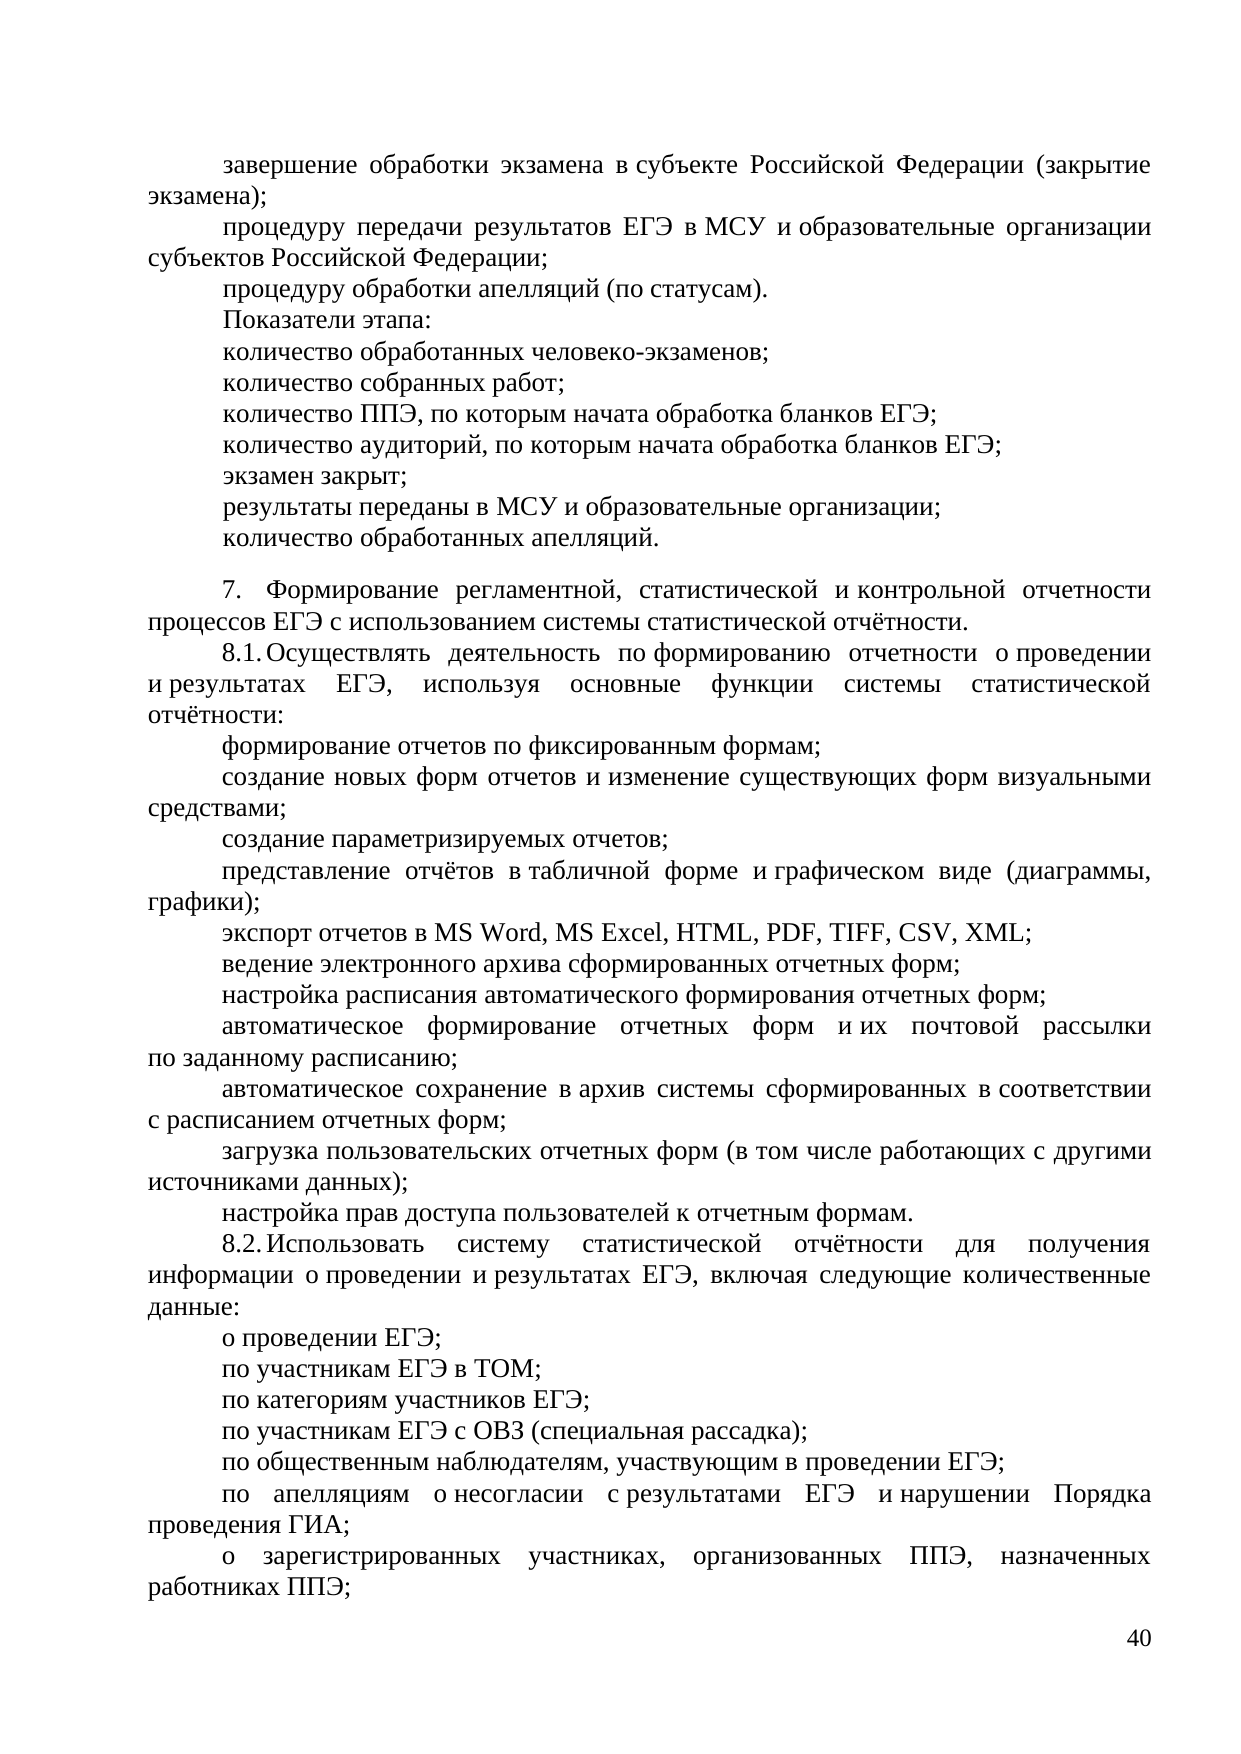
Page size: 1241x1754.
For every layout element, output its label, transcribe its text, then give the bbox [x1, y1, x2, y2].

text Показатели этапа: [148, 303, 1152, 334]
text по апелляциям о несогласии с результатами ЕГЭ и нарушении Порядка проведения ГИА; [148, 1477, 1152, 1539]
text о зарегистрированных участниках, организованных ППЭ, назначенных работниках ППЭ; [148, 1539, 1152, 1601]
text количество аудиторий, по которым начата обработка бланков ЕГЭ; [148, 428, 1152, 459]
text экспорт отчетов в MS Word, MS Excel, HTML, PDF, TIFF, CSV, XML; [148, 916, 1152, 947]
text экзамен закрыт; [148, 459, 1152, 490]
text по участникам ЕГЭ в ТОМ; [148, 1352, 1152, 1383]
text формирование отчетов по фиксированным формам; [148, 729, 1152, 760]
text количество ППЭ, по которым начата обработка бланков ЕГЭ; [148, 397, 1152, 428]
text количество обработанных человеко-экзаменов; [148, 334, 1152, 366]
text процедуру обработки апелляций (по статусам). [148, 272, 1152, 303]
text по общественным наблюдателям, участвующим в проведении ЕГЭ; [148, 1446, 1152, 1477]
text по участникам ЕГЭ с ОВЗ (специальная рассадка); [148, 1414, 1152, 1446]
text процедуру передачи результатов ЕГЭ в МСУ и образовательные организации субъектов Российской Федерации; [148, 210, 1152, 272]
text загрузка пользовательских отчетных форм (в том числе работающих с другими источниками данных); [148, 1134, 1152, 1196]
text по категориям участников ЕГЭ; [148, 1383, 1152, 1414]
text автоматическое сохранение в архив системы сформированных в соответствии с расписанием отчетных форм; [148, 1072, 1152, 1134]
text представление отчётов в табличной форме и графическом виде (диаграммы, графики); [148, 854, 1152, 916]
text результаты переданы в МСУ и образовательные организации; [148, 490, 1152, 521]
text настройка прав доступа пользователей к отчетным формам. [148, 1196, 1152, 1227]
text количество обработанных апелляций. [148, 521, 1152, 553]
text настройка расписания автоматического формирования отчетных форм; [148, 978, 1152, 1009]
text создание параметризируемых отчетов; [148, 823, 1152, 854]
text создание новых форм отчетов и изменение существующих форм визуальными средствами; [148, 760, 1152, 823]
list Формирование регламентной, статистической и контрольной отчетности процессов ЕГЭ с использованием системы статистической отчётности. [148, 573, 1152, 636]
list Осуществлять деятельность по формированию отчетности о проведении и результатах ЕГЭ, используя основные функции системы статистической отчётности: [148, 636, 1152, 729]
text о проведении ЕГЭ; [148, 1321, 1152, 1352]
text ведение электронного архива сформированных отчетных форм; [148, 947, 1152, 978]
text завершение обработки экзамена в субъекте Российской Федерации (закрытие экзамена); [148, 148, 1152, 210]
text количество собранных работ; [148, 366, 1152, 397]
text автоматическое формирование отчетных форм и их почтовой рассылки по заданному расписанию; [148, 1009, 1152, 1072]
list Использовать систему статистической отчётности для получения информации о проведении и результатах ЕГЭ, включая следующие количественные данные: [148, 1227, 1152, 1321]
